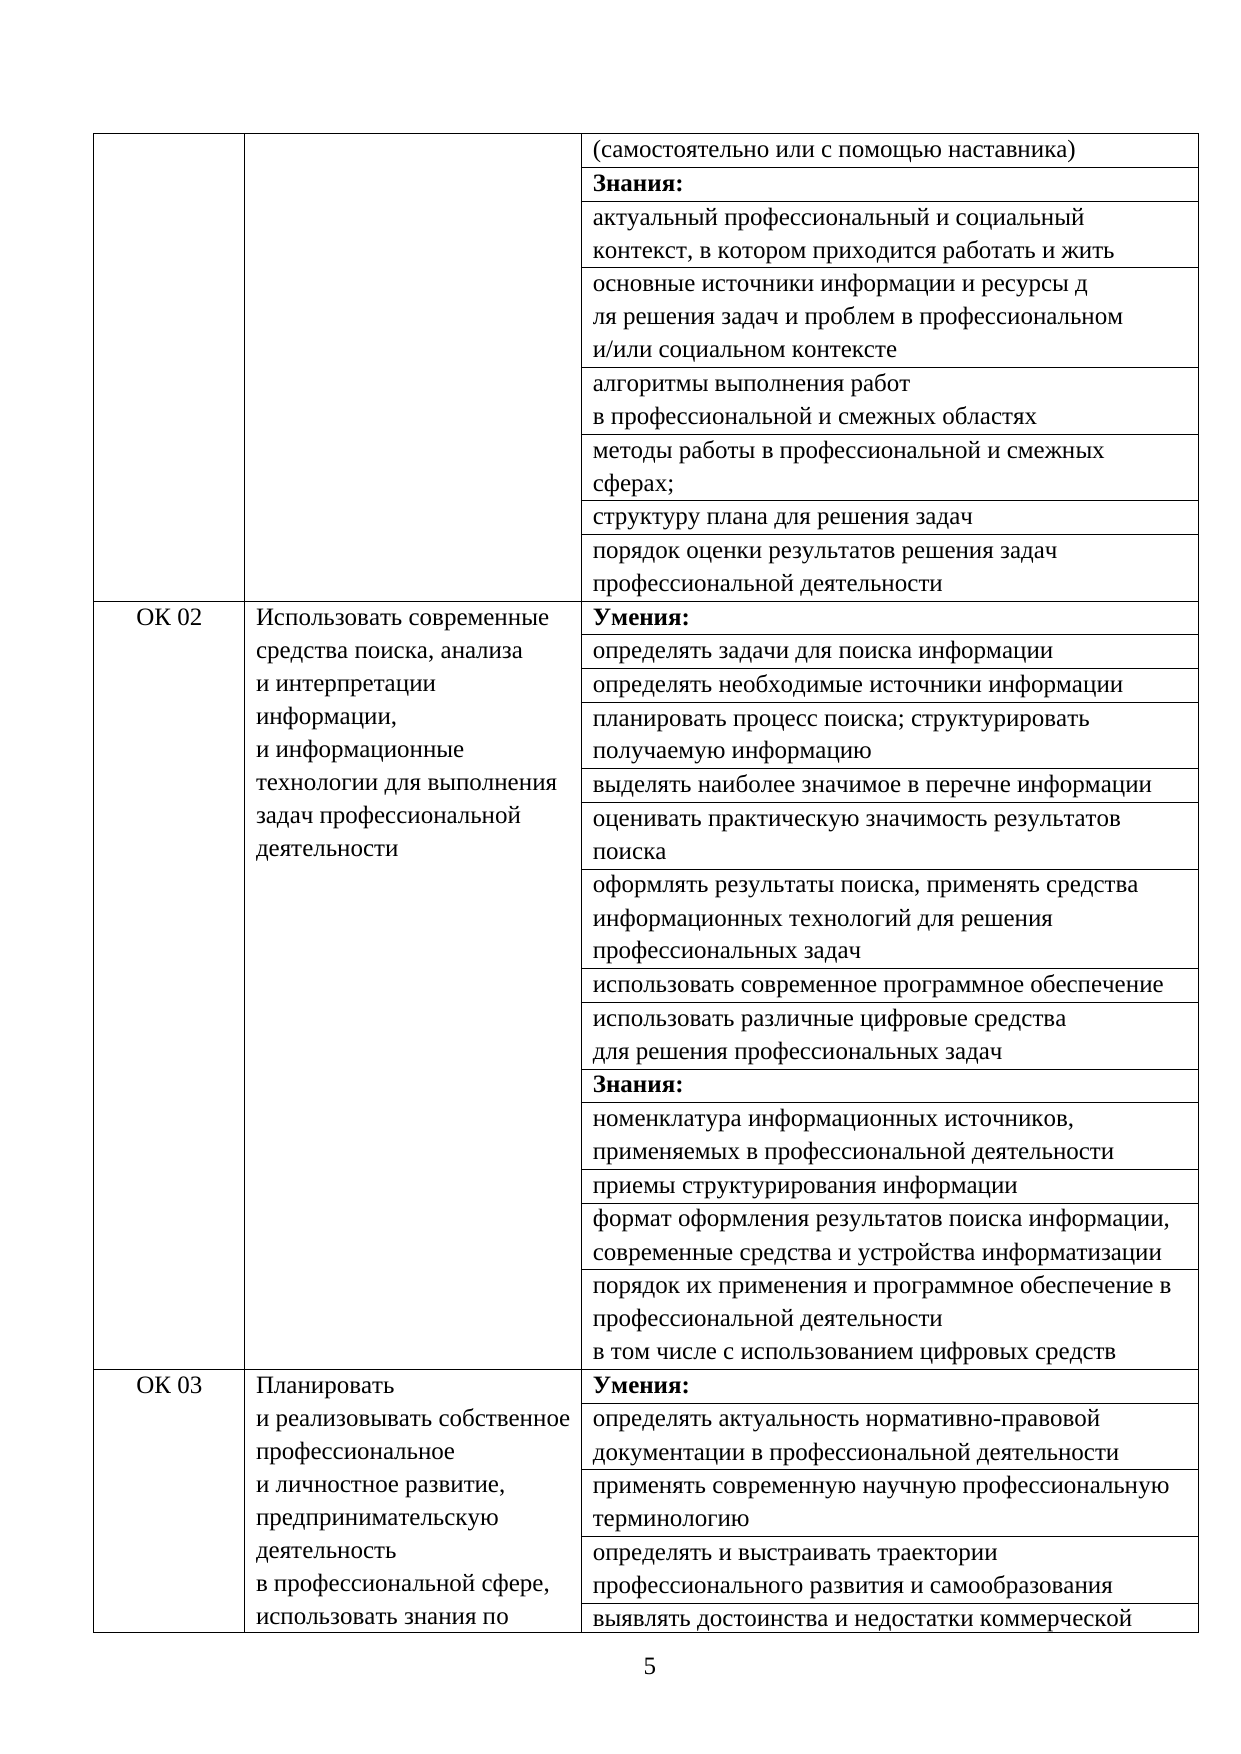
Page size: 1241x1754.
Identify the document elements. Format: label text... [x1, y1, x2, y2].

table_cell приемы структурирования информации [582, 1170, 1198, 1202]
table_cell применять современную научную профессиональную терминологию [582, 1470, 1198, 1536]
table_cell использовать современное программное обеспечение [582, 969, 1198, 1002]
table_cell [582, 1604, 1198, 1632]
table_cell актуальный профессиональный и социальный контекст, в котором приходится работать и жить [582, 202, 1198, 267]
table_cell определять задачи для поиска информации [582, 635, 1198, 668]
table_cell Знания: [582, 168, 1198, 201]
table_cell Умения: [582, 1370, 1198, 1402]
table_cell использовать различные цифровые средства для решения профессиональных задач [582, 1003, 1198, 1068]
table_cell определять необходимые источники информации [582, 669, 1198, 702]
table_cell оценивать практическую значимость результатов поиска [582, 803, 1198, 868]
table_cell определять и выстраивать траектории профессионального развития и самообразования [582, 1537, 1198, 1602]
table_cell Умения: [582, 602, 1198, 634]
table_cell алгоритмы выполнения работ в профессиональной и смежных областях [582, 368, 1198, 434]
table_cell структуру плана для решения задач [582, 501, 1198, 534]
table_cell Планировать и реализовывать собственное профессиональное и личностное развитие, предпринимательскую деятельность в профессиональной сфере, использовать знания по финансовой грамотности в различных жизненных ситуациях [245, 1370, 581, 1632]
table_cell методы работы в профессиональной и смежных сферах; [582, 435, 1198, 500]
table_cell оформлять результаты поиска, применять средства информационных технологий для решения профессиональных задач [582, 870, 1198, 968]
table_cell порядок оценки результатов решения задач профессиональной деятельности [582, 535, 1198, 601]
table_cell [582, 134, 1198, 167]
table_cell выделять наиболее значимое в перечне информации [582, 769, 1198, 802]
table_cell планировать процесс поиска; структурировать получаемую информацию [582, 703, 1198, 768]
table_cell ОК 03 [94, 1370, 244, 1632]
table_cell определять актуальность нормативно-правовой документации в профессиональной деятельности [582, 1404, 1198, 1469]
table_cell формат оформления результатов поиска информации, современные средства и устройства информатизации [582, 1204, 1198, 1269]
table_cell основные источники информации и ресурсы д ля решения задач и проблем в профессиональном и/или социальном контексте [582, 268, 1198, 367]
table_cell ОК 02 [94, 602, 244, 1369]
table_cell номенклатура информационных источников, применяемых в профессиональной деятельности [582, 1103, 1198, 1169]
table_cell Использовать современные средства поиска, анализа и интерпретации информации, и информационные технологии для выполнения задач профессиональной деятельности [245, 602, 581, 1369]
table_cell порядок их применения и программное обеспечение в профессиональной деятельности в том числе с использованием цифровых средств [582, 1270, 1198, 1369]
table_cell Знания: [582, 1070, 1198, 1102]
